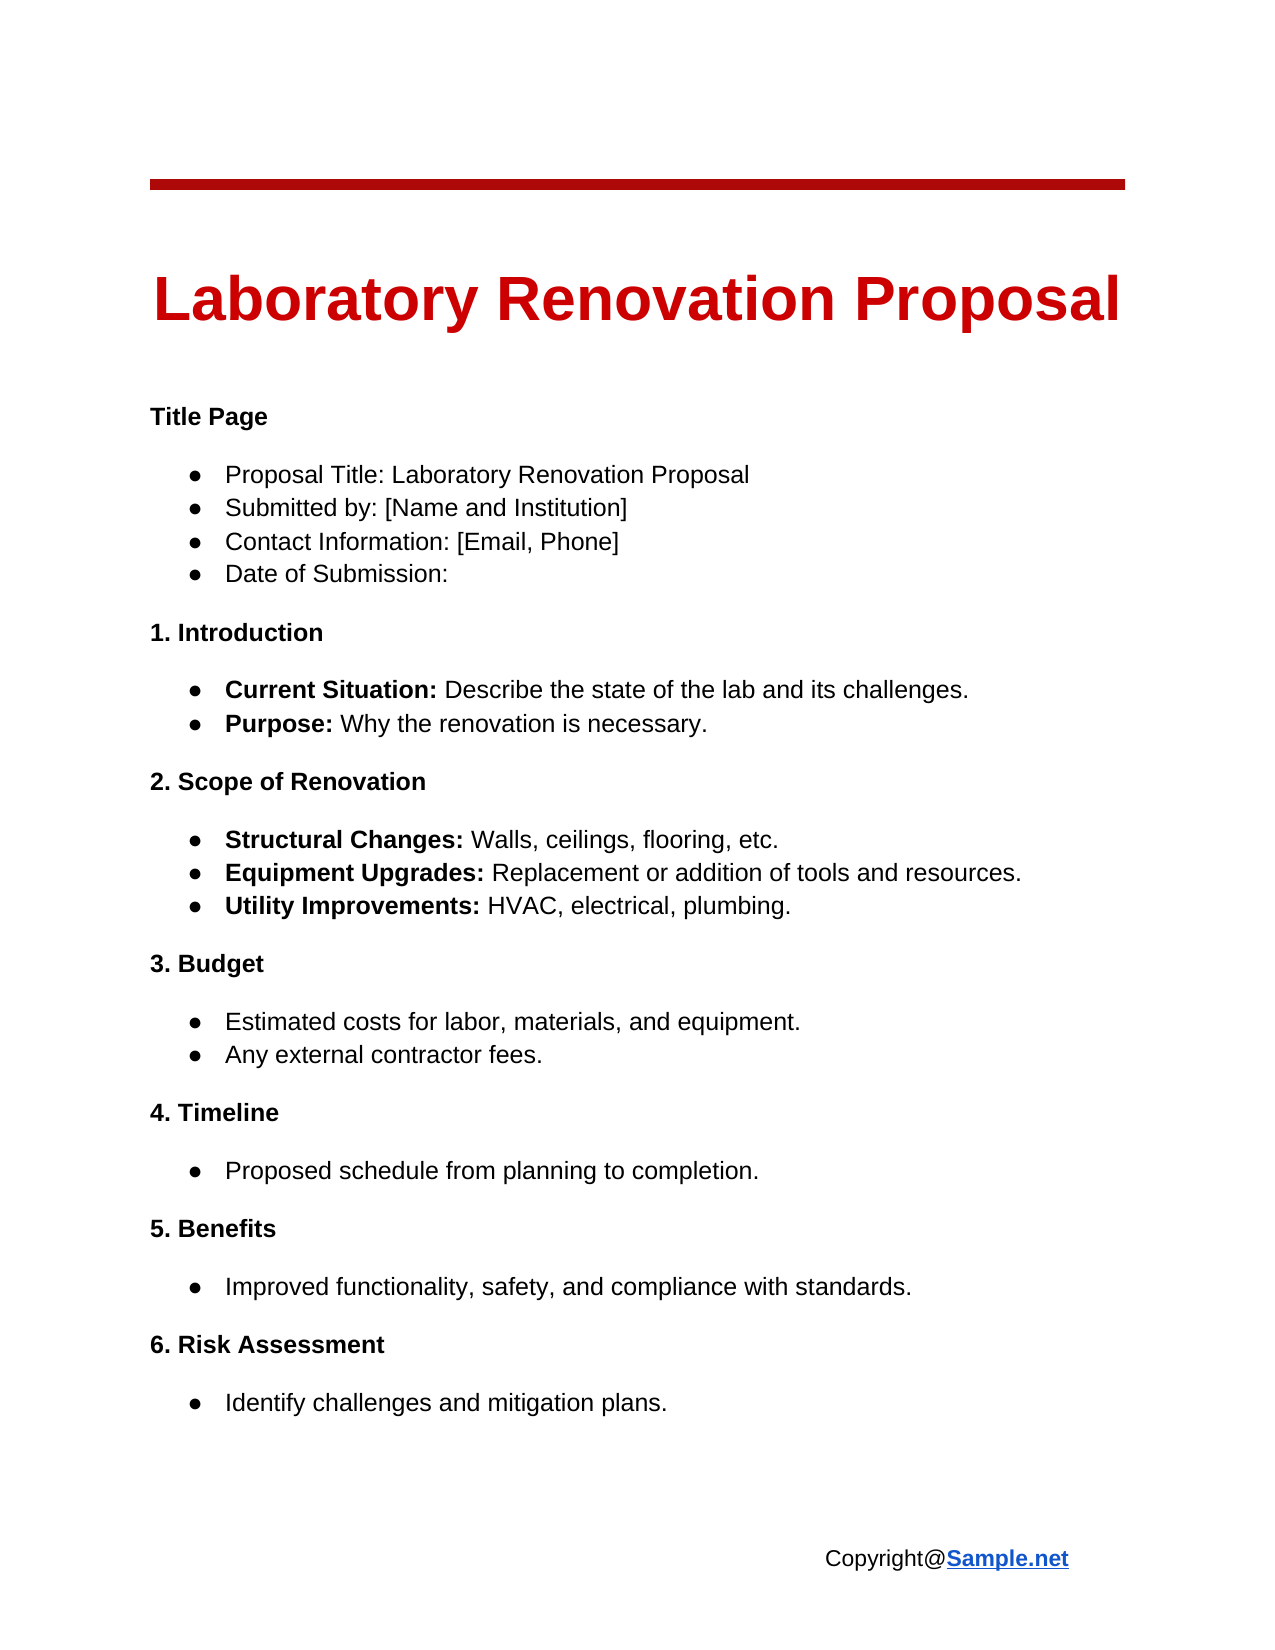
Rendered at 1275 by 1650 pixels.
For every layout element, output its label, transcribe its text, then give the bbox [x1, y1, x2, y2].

picture [150, 179, 1125, 190]
list Improved functionality, safety, and compliance with standards. [187, 1272, 1125, 1301]
subtitle 5. Benefits [150, 1214, 1125, 1242]
list Current Situation: Describe the state of the lab and its challenges. [187, 676, 1125, 704]
subtitle 3. Budget [150, 949, 1125, 977]
list Utility Improvements: HVAC, electrical, plumbing. [187, 891, 1125, 919]
list Contact Information: [Email, Phone] [187, 526, 1125, 555]
list Structural Changes: Walls, ceilings, flooring, etc. [187, 824, 1125, 853]
subtitle 1. Introduction [150, 617, 1125, 646]
list Purpose: Why the renovation is necessary. [187, 708, 1125, 737]
list Any external contractor fees. [187, 1040, 1125, 1068]
list Proposed schedule from planning to completion. [187, 1156, 1125, 1184]
list Identify challenges and mitigation plans. [187, 1388, 1125, 1417]
subtitle 4. Timeline [150, 1098, 1125, 1126]
subtitle Laboratory Renovation Proposal [150, 190, 1125, 334]
list Submitted by: [Name and Institution] [187, 493, 1125, 522]
list Equipment Upgrades: Replacement or addition of tools and resources. [187, 858, 1125, 886]
subtitle Title Page [150, 369, 1125, 431]
list Date of Submission: [187, 559, 1125, 588]
subtitle 6. Risk Assessment [150, 1330, 1125, 1358]
list Proposal Title: Laboratory Renovation Proposal [187, 460, 1125, 489]
subtitle 2. Scope of Renovation [150, 767, 1125, 795]
list Estimated costs for labor, materials, and equipment. [187, 1007, 1125, 1035]
